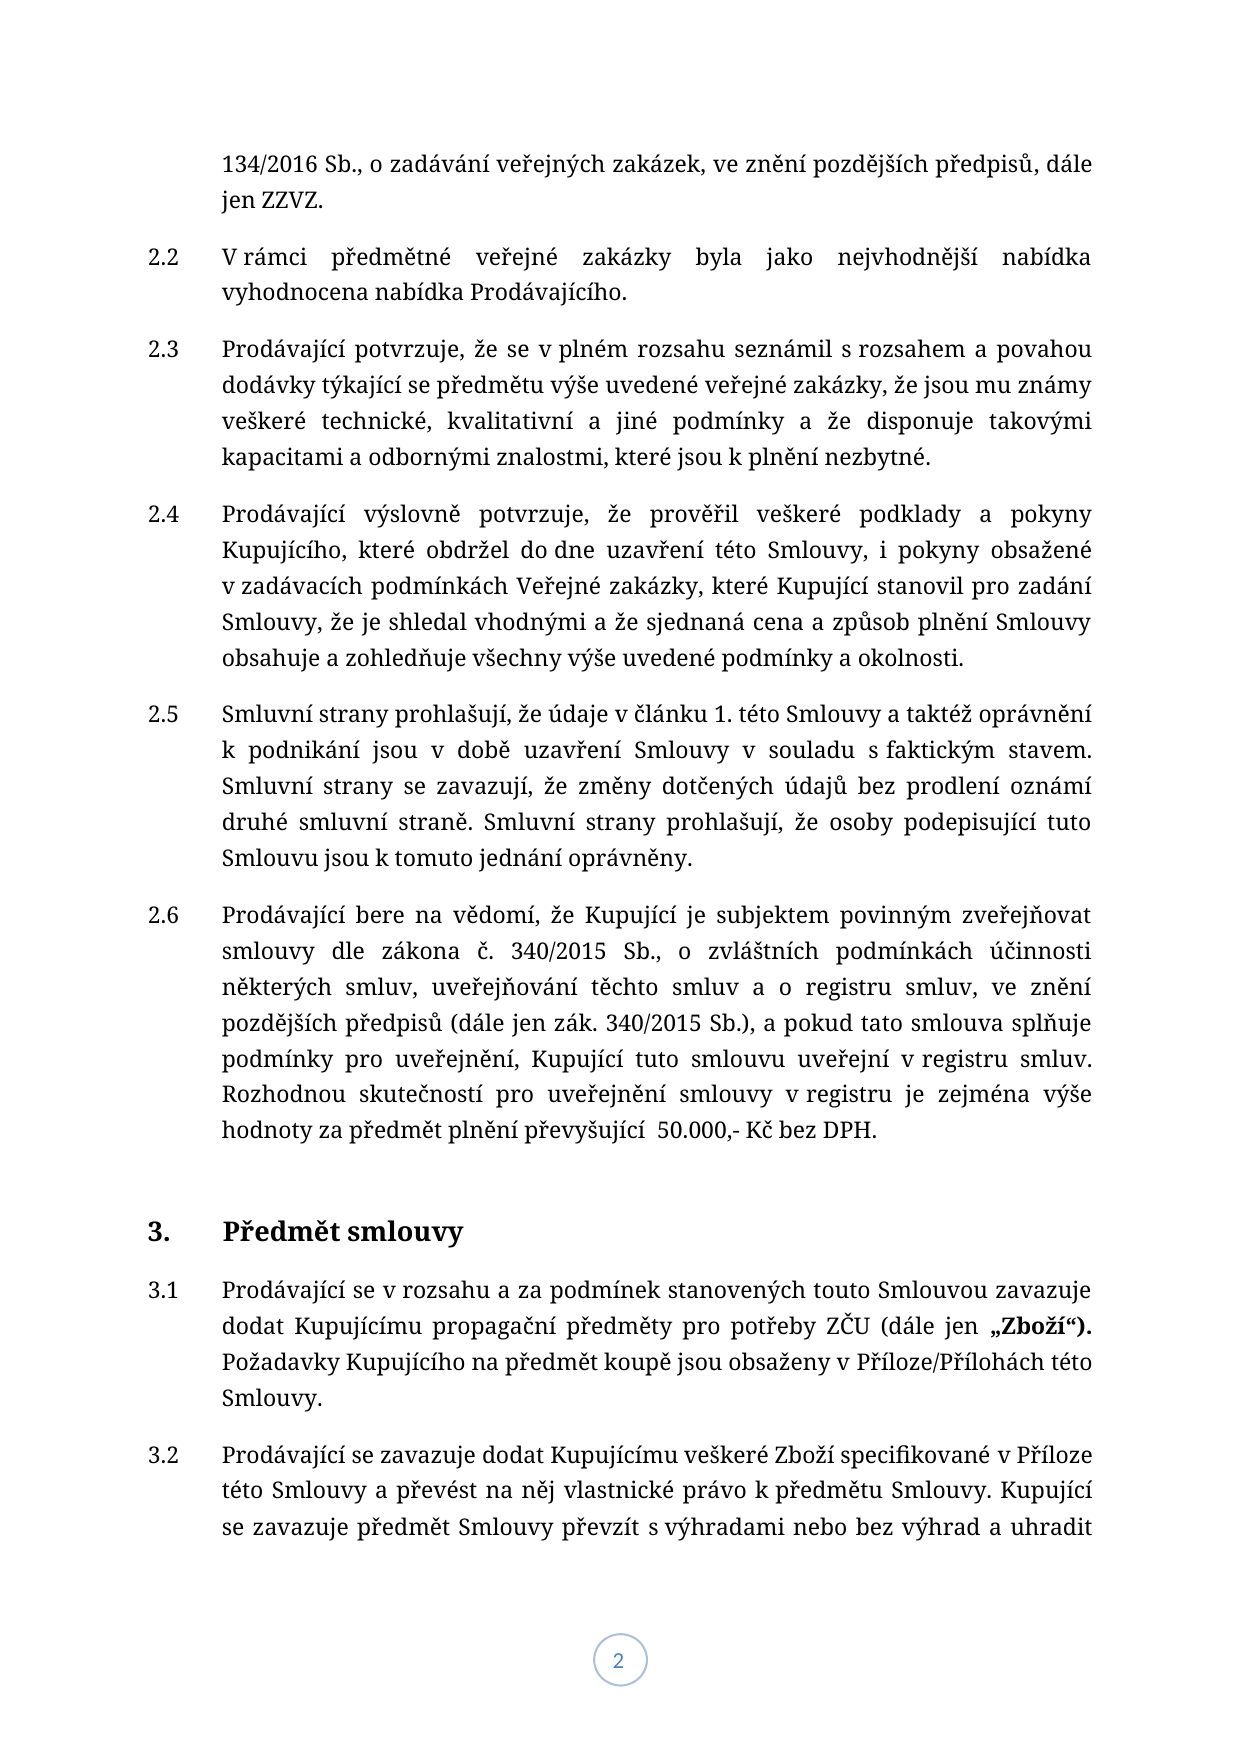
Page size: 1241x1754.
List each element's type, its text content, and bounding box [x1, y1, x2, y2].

list Prodávající bere na vědomí, že Kupující je subjektem povinným zveřejňovat smlouvy dle zákona č. 340/2015 Sb., o zvláštních podmínkách účinnosti některých smluv, uveřejňování těchto smluv a o registru smluv, ve znění pozdějších předpisů (dále jen zák. 340/2015 Sb.), a pokud tato smlouva splňuje podmínky pro uveřejnění, Kupující tuto smlouvu uveřejní v registru smluv. Rozhodnou skutečností pro uveřejnění smlouvy v registru je zejména výše hodnoty za předmět plnění převyšující 50.000,- Kč bez DPH. [148, 899, 1092, 1146]
list Předmět smlouvy [148, 1213, 1092, 1250]
list V rámci předmětné veřejné zakázky byla jako nejvhodnější nabídka vyhodnocena nabídka Prodávajícího. [148, 240, 1092, 308]
list Prodávající výslovně potvrzuje, že prověřil veškeré podklady a pokyny Kupujícího, které obdržel do dne uzavření této Smlouvy, i pokyny obsažené v zadávacích podmínkách Veřejné zakázky, které Kupující stanovil pro zadání Smlouvy, že je shledal vhodnými a že sjednaná cena a způsob plnění Smlouvy obsahuje a zohledňuje všechny výše uvedené podmínky a okolnosti. [148, 498, 1092, 673]
list Prodávající se v rozsahu a za podmínek stanovených touto Smlouvou zavazuje dodat Kupujícímu propagační předměty pro potřeby ZČU (dále jen „Zboží“). Požadavky Kupujícího na předmět koupě jsou obsaženy v Příloze/Přílohách této Smlouvy. [148, 1274, 1092, 1413]
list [148, 1438, 1092, 1542]
list Smluvní strany prohlašují, že údaje v článku 1. této Smlouvy a taktéž oprávnění k podnikání jsou v době uzavření Smlouvy v souladu s faktickým stavem. Smluvní strany se zavazují, že změny dotčených údajů bez prodlení oznámí druhé smluvní straně. Smluvní strany prohlašují, že osoby podepisující tuto Smlouvu jsou k tomuto jednání oprávněny. [148, 698, 1092, 873]
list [148, 148, 1092, 215]
list Prodávající potvrzuje, že se v plném rozsahu seznámil s rozsahem a povahou dodávky týkající se předmětu výše uvedené veřejné zakázky, že jsou mu známy veškeré technické, kvalitativní a jiné podmínky a že disponuje takovými kapacitami a odbornými znalostmi, které jsou k plnění nezbytné. [148, 333, 1092, 472]
